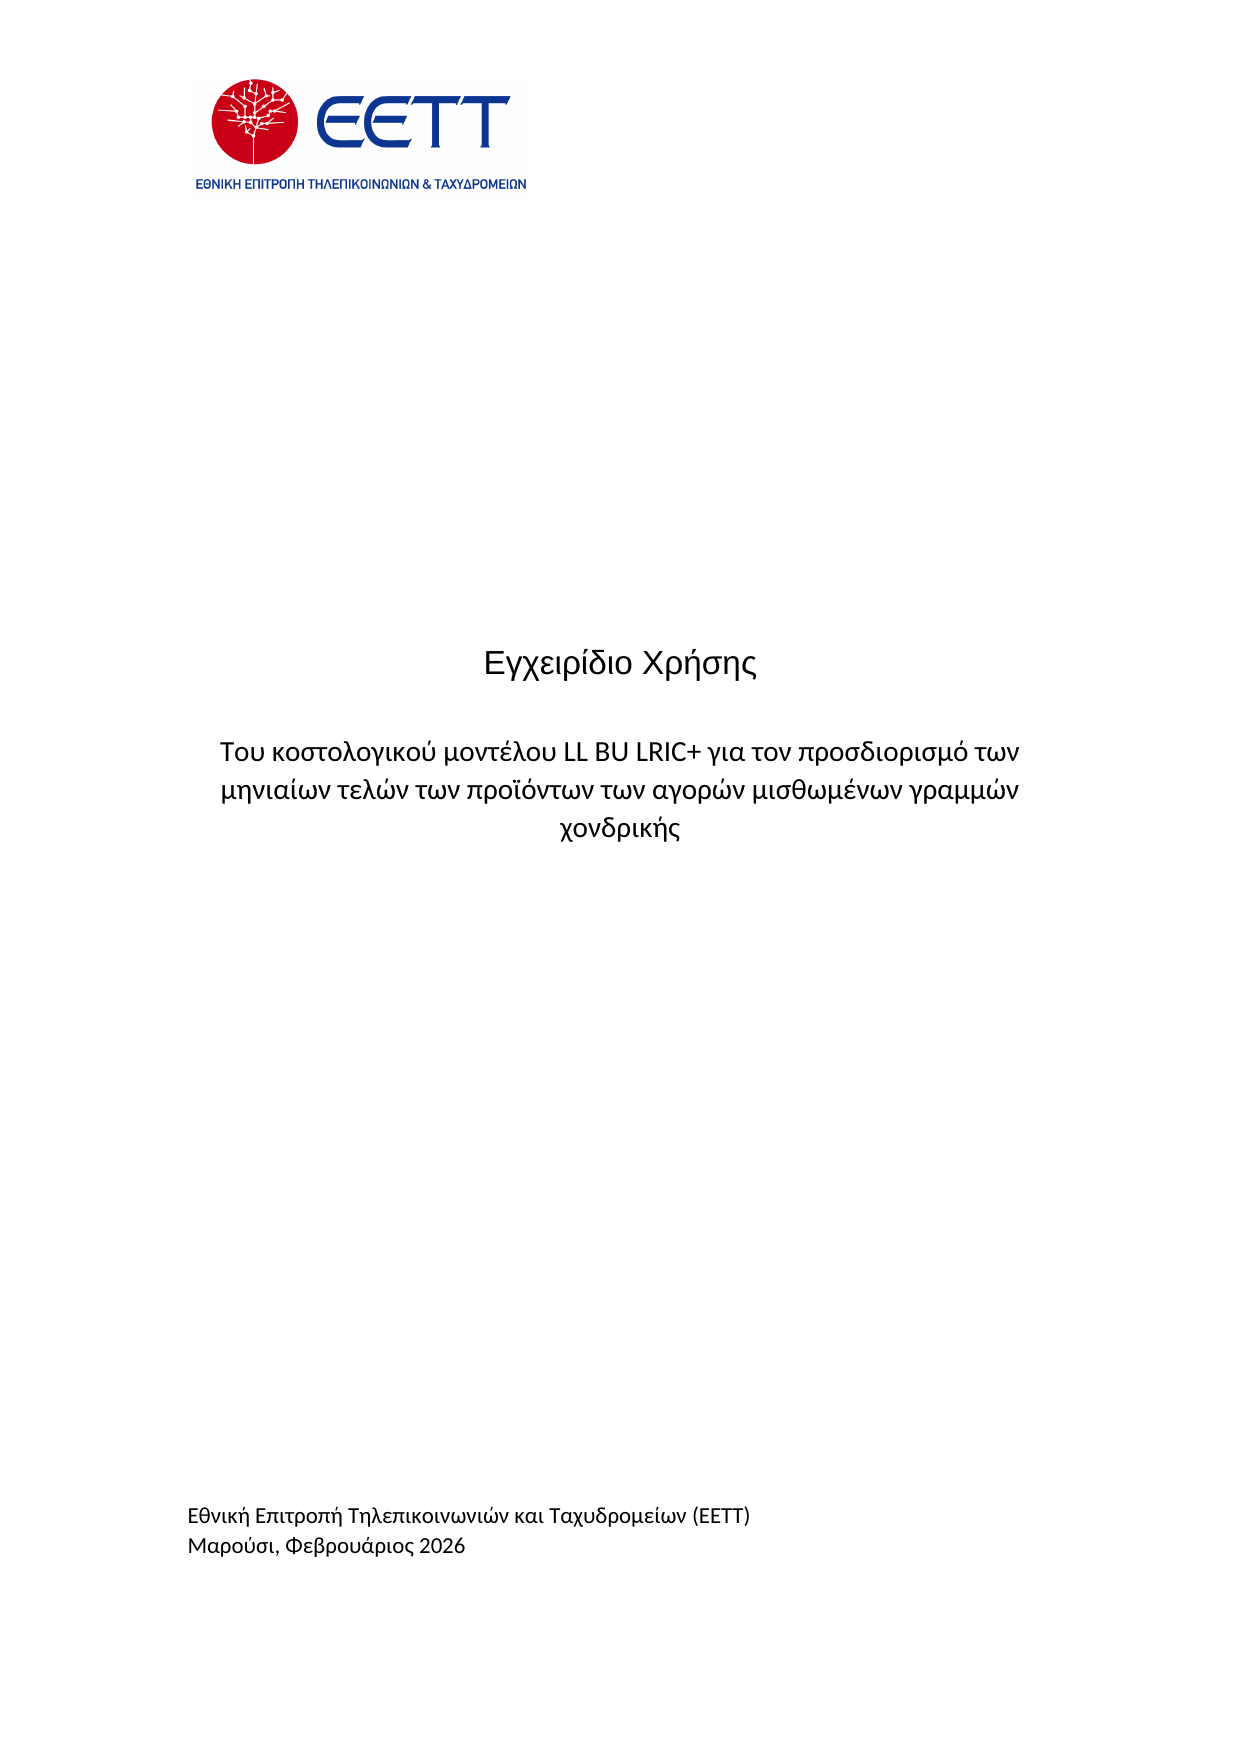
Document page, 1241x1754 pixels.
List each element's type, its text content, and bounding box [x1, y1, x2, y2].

text Του κοστολογικού μοντέλου LL BU LRIC+ για τον προσδιορισμό των μηνιαίων τελών των προϊόντων των αγορών μισθωμένων γραμμών χονδρικής [187, 733, 1053, 845]
text Εγχειρίδιο Χρήσης [187, 643, 1053, 682]
text Εθνική Επιτροπή Τηλεπικοινωνιών και Ταχυδρομείων (ΕΕΤΤ) [187, 1501, 1053, 1529]
text Μαρούσι, Φεβρουάριος 2026 [187, 1532, 1053, 1559]
picture [187, 75, 532, 199]
